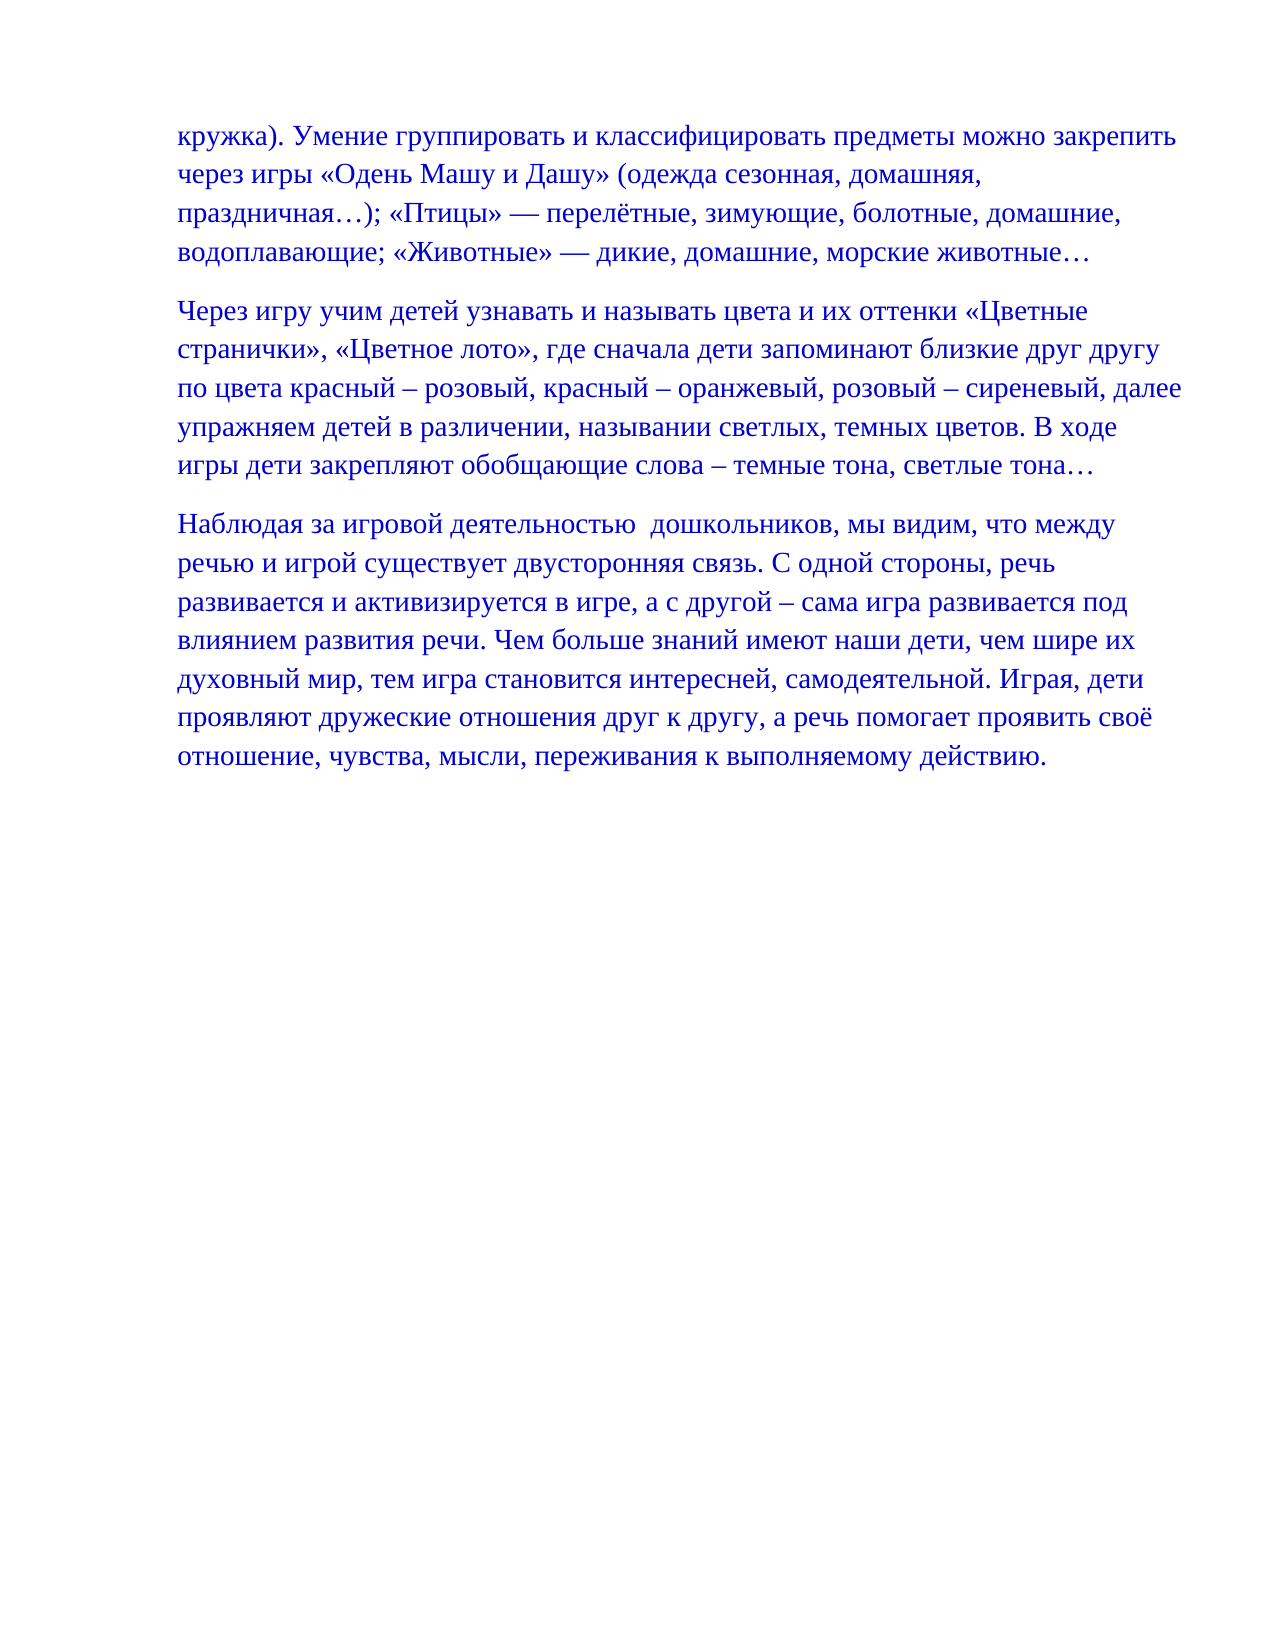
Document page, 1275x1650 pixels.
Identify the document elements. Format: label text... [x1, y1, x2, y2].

text Наблюдая за игровой деятельностью дошкольников, мы видим, что между речью и игрой существует двусторонняя связь. С одной стороны, речь развивается и активизируется в игре, а с другой – сама игра развивается под влиянием развития речи. Чем больше знаний имеют наши дети, чем шире их духовный мир, тем игра становится интересней, самодеятельной. Играя, дети проявляют дружеские отношения друг к другу, а речь помогает проявить своё отношение, чувства, мысли, переживания к выполняемому действию. [177, 507, 1186, 771]
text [177, 118, 1186, 267]
text Через игру учим детей узнавать и называть цвета и их оттенки «Цветные странички», «Цветное лото», где сначала дети запоминают близкие друг другу по цвета красный – розовый, красный – оранжевый, розовый – сиреневый, далее упражняем детей в различении, назывании светлых, темных цветов. В ходе игры дети закрепляют обобщающие слова – темные тона, светлые тона… [177, 293, 1186, 481]
